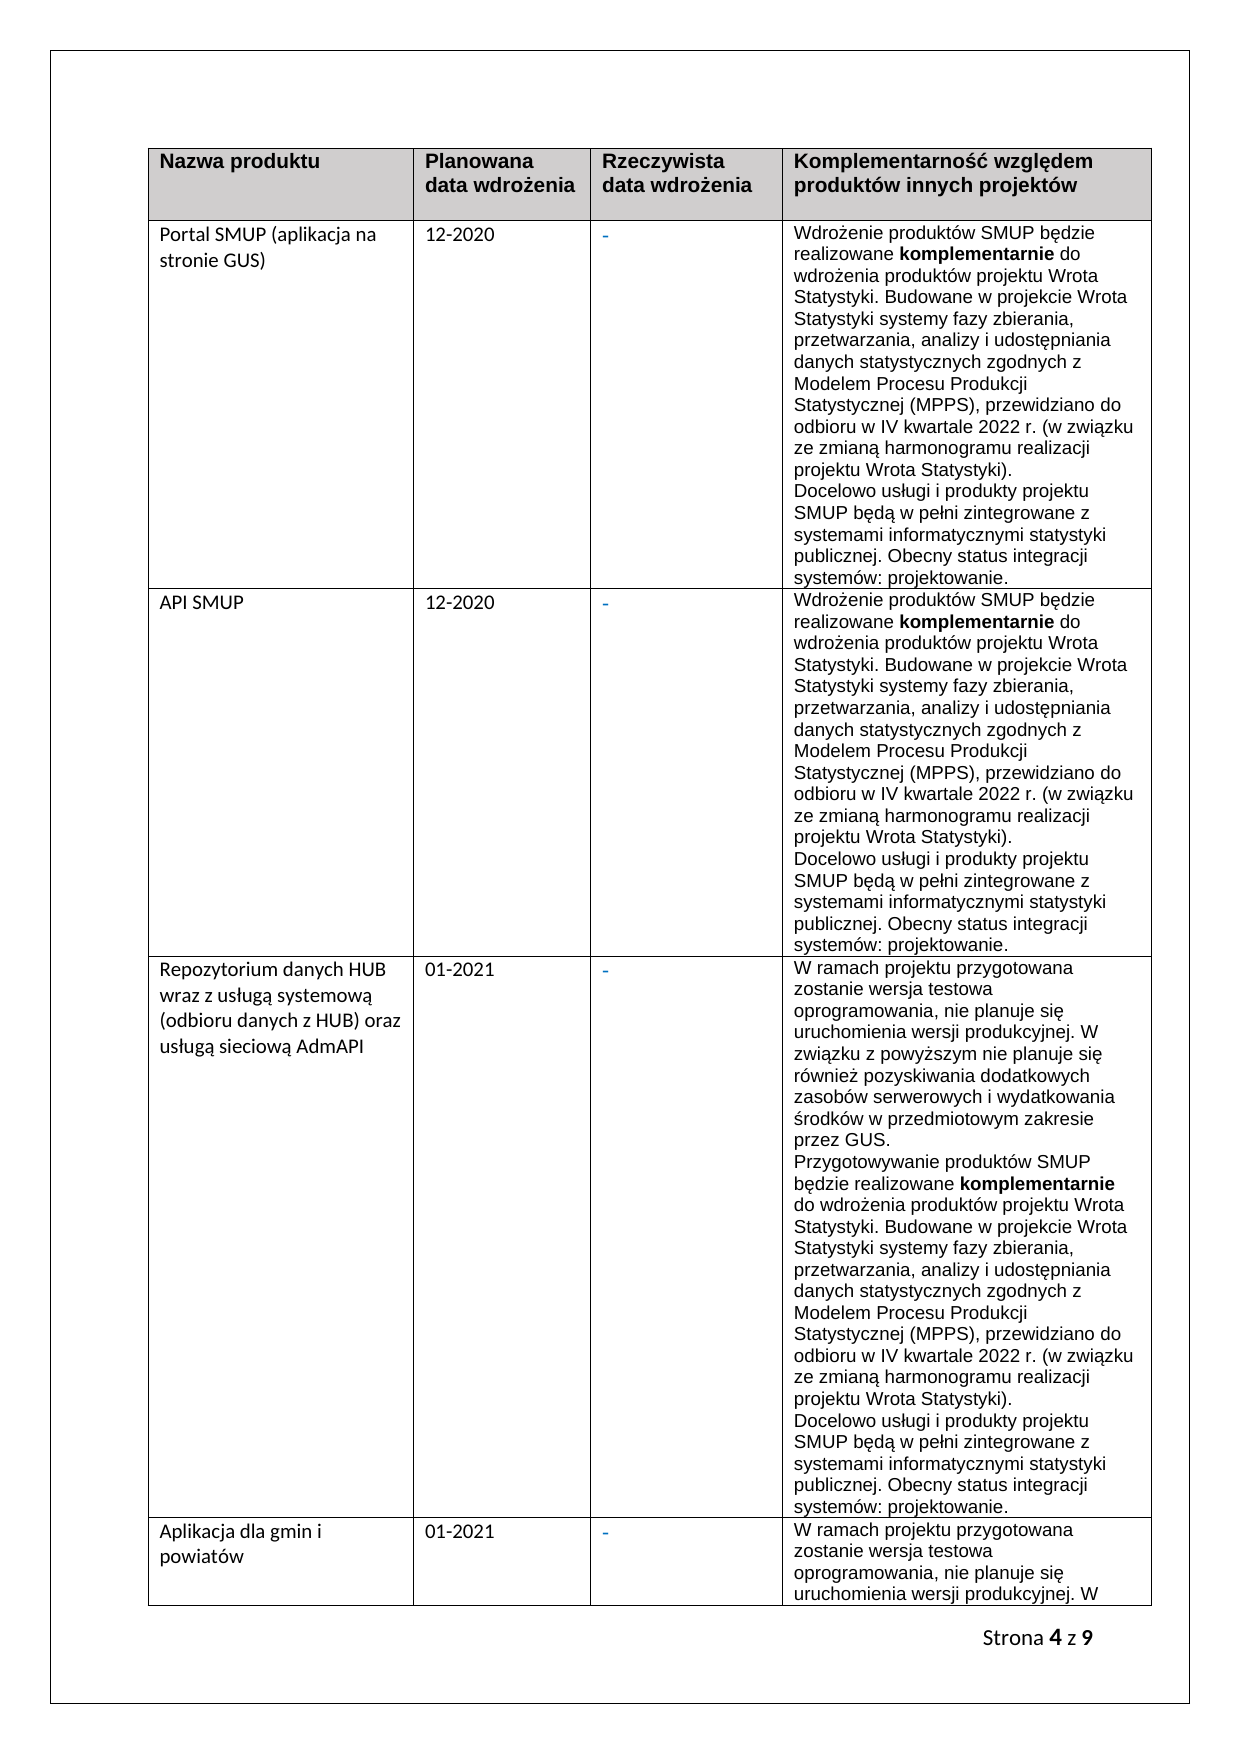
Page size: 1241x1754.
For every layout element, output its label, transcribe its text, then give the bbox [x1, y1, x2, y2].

table_cell 12-2020 [414, 221, 590, 588]
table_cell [783, 1518, 1151, 1604]
table_cell Wdrożenie produktów SMUP będzie realizowane komplementarnie do wdrożenia produktów projektu Wrota Statystyki. Budowane w projekcie Wrota Statystyki systemy fazy zbierania, przetwarzania, analizy i udostępniania danych statystycznych zgodnych z Modelem Procesu Produkcji Statystycznej (MPPS), przewidziano do odbioru w IV kwartale 2022 r. (w związku ze zmianą harmonogramu realizacji projektu Wrota Statystyki). Docelowo usługi i produkty projektu SMUP będą w pełni zintegrowane z systemami informatycznymi statystyki publicznej. Obecny status integracji systemów: projektowanie. [783, 221, 1151, 588]
table_header Planowana data wdrożenia [414, 149, 590, 220]
table_cell Portal SMUP (aplikacja na stronie GUS) [149, 221, 413, 588]
table_cell API SMUP [149, 589, 413, 956]
table_header Rzeczywista data wdrożenia [591, 149, 782, 220]
table_cell - [591, 957, 782, 1517]
table_cell 01-2021 [414, 1518, 590, 1604]
table_header Komplementarność względem produktów innych projektów [783, 149, 1151, 220]
table_cell 12-2020 [414, 589, 590, 956]
table_cell Wdrożenie produktów SMUP będzie realizowane komplementarnie do wdrożenia produktów projektu Wrota Statystyki. Budowane w projekcie Wrota Statystyki systemy fazy zbierania, przetwarzania, analizy i udostępniania danych statystycznych zgodnych z Modelem Procesu Produkcji Statystycznej (MPPS), przewidziano do odbioru w IV kwartale 2022 r. (w związku ze zmianą harmonogramu realizacji projektu Wrota Statystyki). Docelowo usługi i produkty projektu SMUP będą w pełni zintegrowane z systemami informatycznymi statystyki publicznej. Obecny status integracji systemów: projektowanie. [783, 589, 1151, 956]
table_header Nazwa produktu [149, 149, 413, 220]
table_cell Repozytorium danych HUB wraz z usługą systemową (odbioru danych z HUB) oraz usługą sieciową AdmAPI [149, 957, 413, 1517]
table_cell - [591, 1518, 782, 1604]
table_cell 01-2021 [414, 957, 590, 1517]
table_cell Aplikacja dla gmin i powiatów [149, 1518, 413, 1604]
table_cell - [591, 589, 782, 956]
table_cell - [591, 221, 782, 588]
